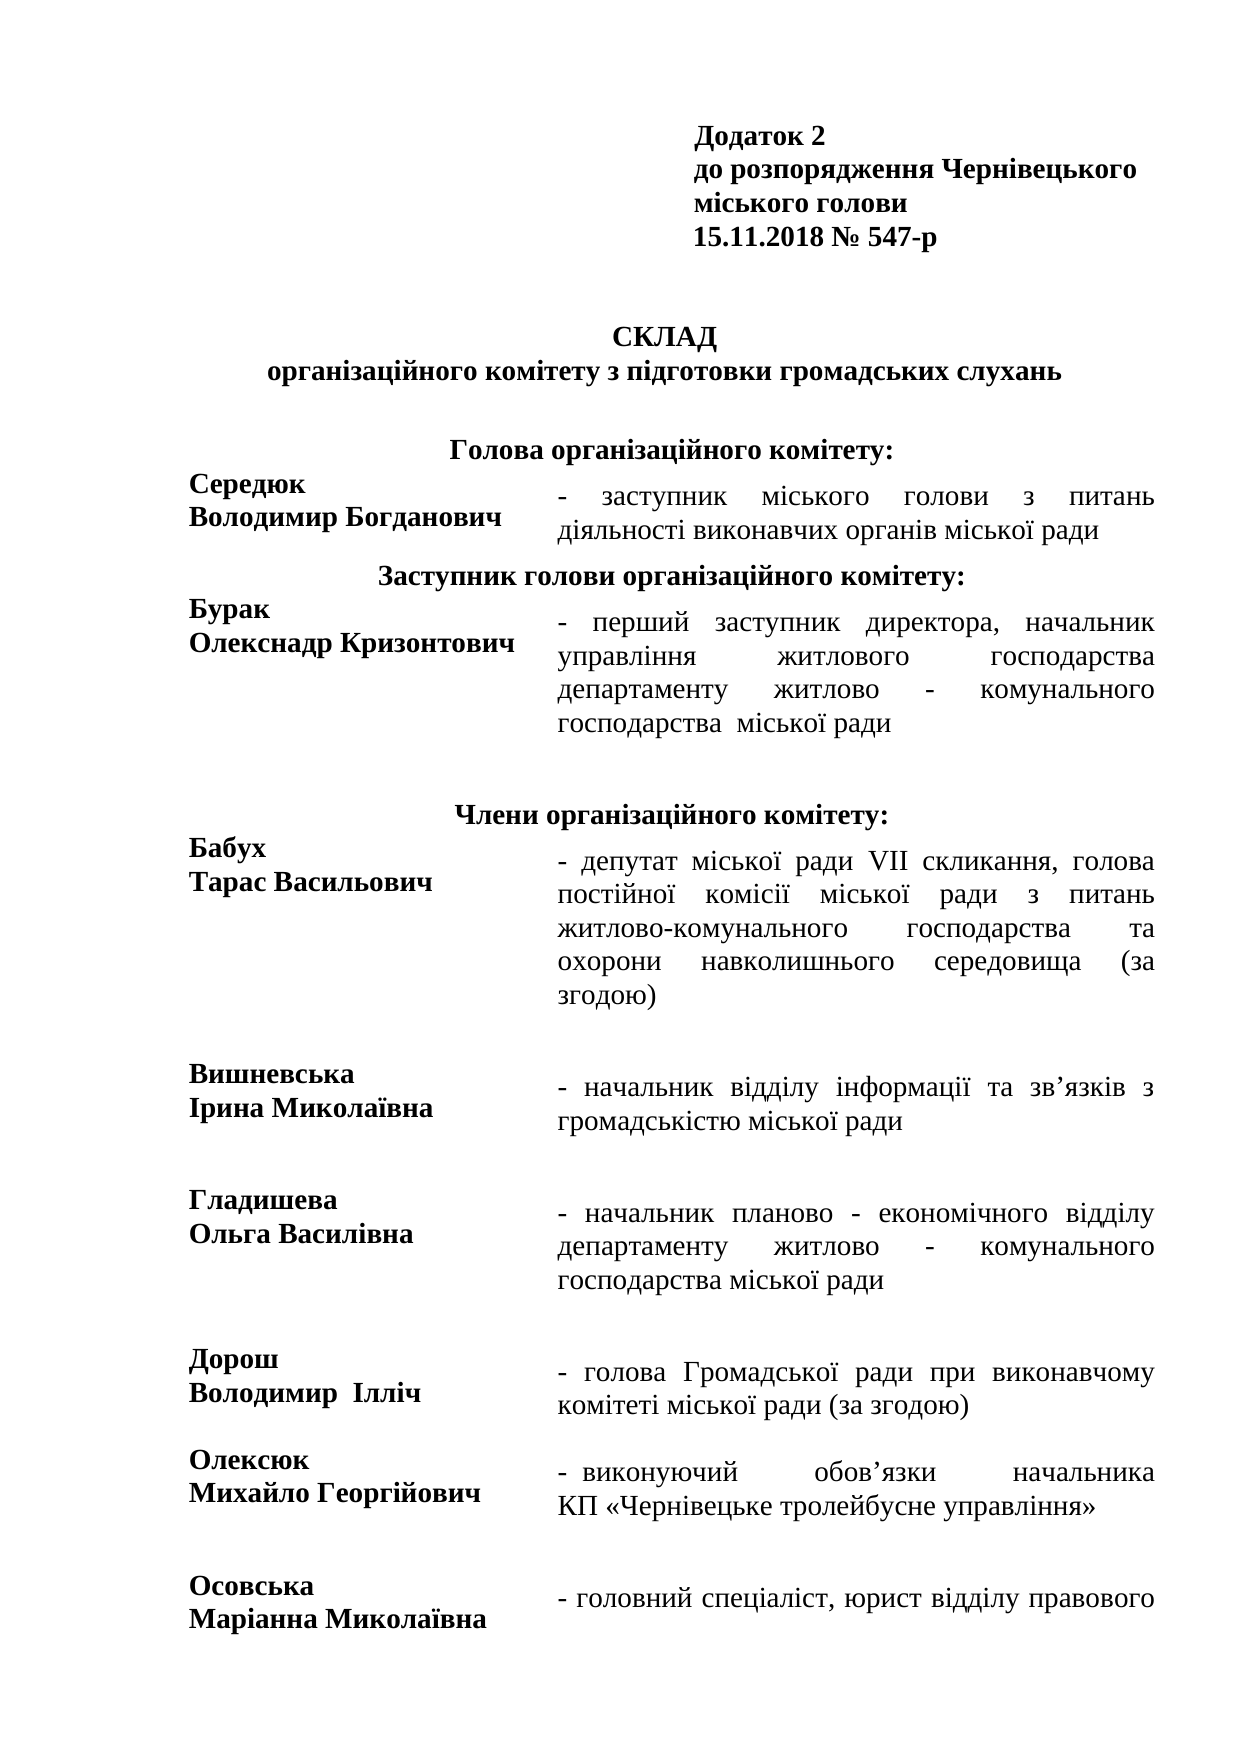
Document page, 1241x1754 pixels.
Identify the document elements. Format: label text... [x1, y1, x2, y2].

table_cell - заступник міського голови з питань діяльності виконавчих органів міської ради [546, 466, 1167, 546]
text до розпорядження Чернівецького [177, 152, 1152, 185]
table_cell виконуючий обов’язки начальника КП «Чернівецьке тролейбусне управління» [546, 1442, 1167, 1568]
table_cell Бурак Олекснадр Кризонтович [177, 592, 546, 784]
table_cell Вишневська Ірина Миколаївна [177, 1057, 546, 1182]
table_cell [177, 1568, 546, 1635]
table_cell Члени організаційного комітету: [177, 784, 1167, 830]
text організаційного комітету з підготовки громадських слухань [177, 353, 1152, 386]
table_cell - голова Громадської ради при виконавчому комітеті міської ради (за згодою) [546, 1341, 1167, 1442]
table_cell - перший заступник директора, начальник управління житлового господарства департаменту житлово - комунального господарства міської ради [546, 592, 1167, 784]
table_cell Середюк Володимир Богданович [177, 466, 546, 546]
table_cell Бабух Тарас Васильович [177, 830, 546, 1057]
table_cell - депутат міської ради VII скликання, голова постійної комісії міської ради з питань житлово-комунального господарства та охорони навколишнього середовища (за згодою) [546, 830, 1167, 1057]
table_cell - начальник відділу інформації та зв’язків з громадськістю міської ради [546, 1057, 1167, 1182]
text Додаток 2 [694, 118, 1152, 152]
table_cell Олексюк Михайло Георгійович [177, 1442, 546, 1568]
table_cell - начальник планово - економічного відділу департаменту житлово - комунального господарства міської ради [546, 1182, 1167, 1341]
table_cell Гладишева Ольга Василівна [177, 1182, 546, 1341]
text міського голови [177, 185, 1152, 219]
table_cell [546, 1568, 1167, 1635]
text 15.11.2018 № 547-р [177, 219, 1152, 252]
table_cell Заступник голови організаційного комітету: [177, 546, 1167, 592]
table_header Голова організаційного комітету: [177, 420, 1167, 466]
text СКЛАД [177, 319, 1152, 353]
table_cell Дорош Володимир Ілліч [177, 1341, 546, 1442]
